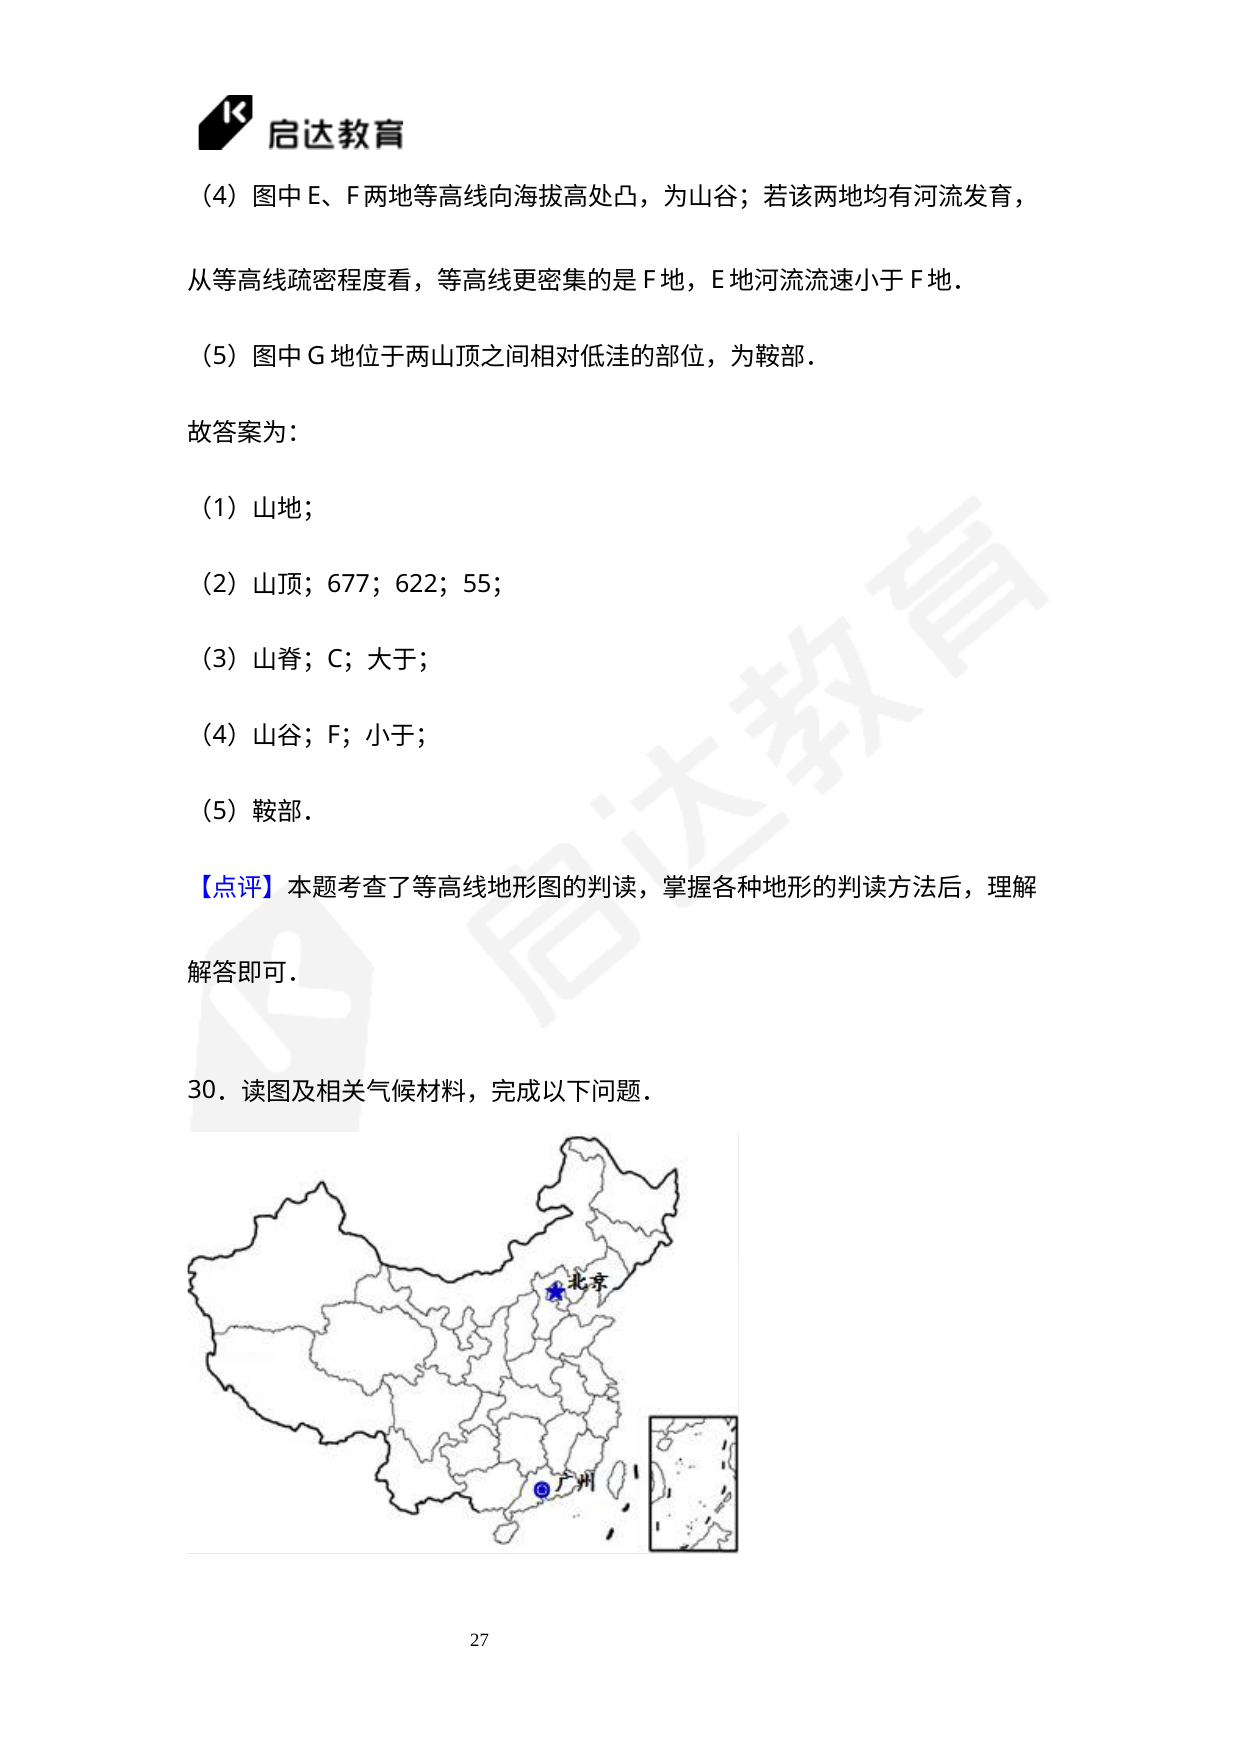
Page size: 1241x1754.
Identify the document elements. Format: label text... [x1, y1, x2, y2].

text （2）山顶；677；622；55； [187, 550, 1053, 615]
text （5）鞍部． [187, 777, 1053, 842]
text （1）山地； [187, 474, 1053, 539]
text 【点评】本题考查了等高线地形图的判读，掌握各种地形的判读方法后，理解解答即可． [187, 853, 1053, 1003]
picture [198, 95, 404, 150]
text （4）山谷；F；小于； [187, 701, 1053, 766]
text （4）图中E、F两地等高线向海拔高处凸，为山谷；若该两地均有河流发育，从等高线疏密程度看，等高线更密集的是F地，E地河流流速小于F地． [187, 162, 1053, 311]
text 30．读图及相关气候材料，完成以下问题． [187, 1057, 1053, 1122]
text （5）图中G地位于两山顶之间相对低洼的部位，为鞍部． [187, 322, 1053, 387]
text （3）山脊；C；大于； [187, 626, 1053, 691]
picture [187, 1132, 739, 1554]
text 故答案为： [187, 398, 1053, 463]
